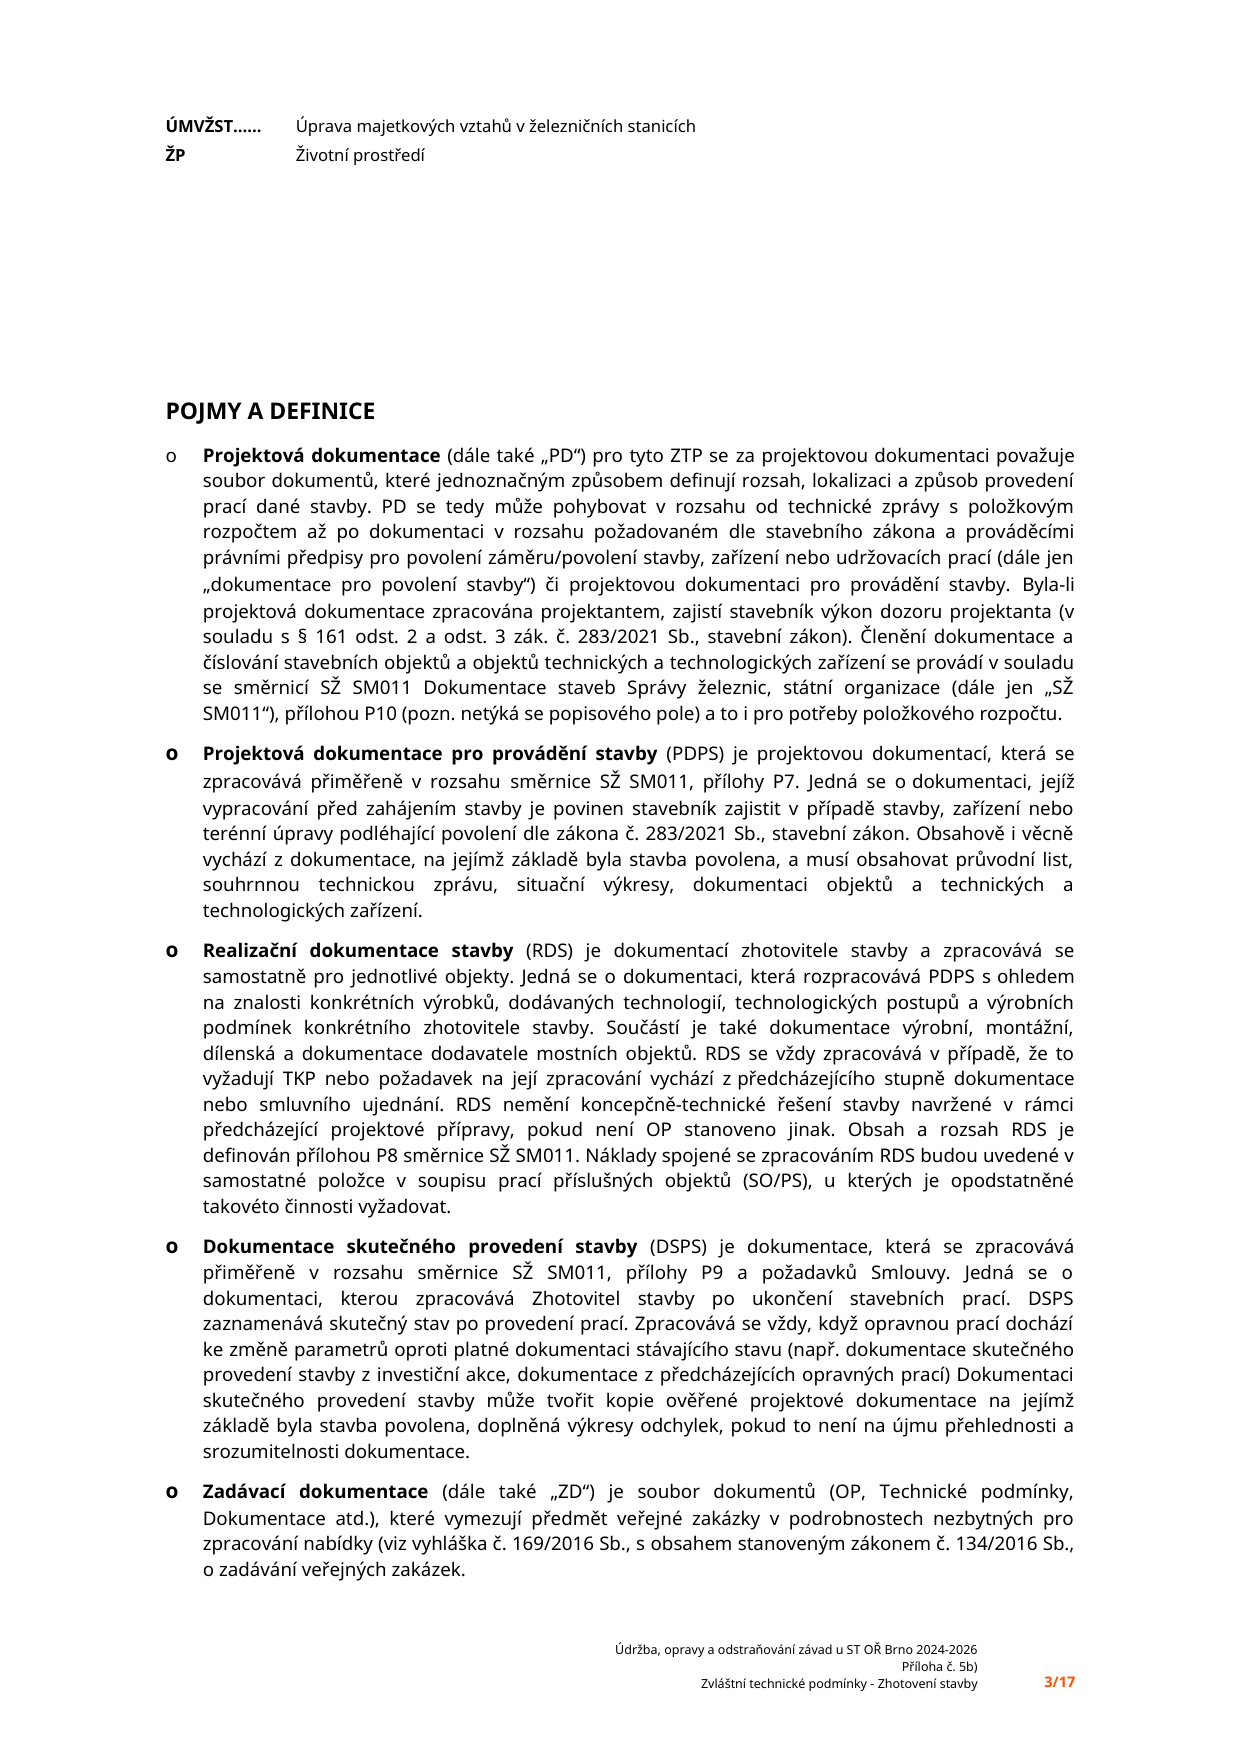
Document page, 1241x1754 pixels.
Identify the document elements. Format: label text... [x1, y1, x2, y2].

list Realizační dokumentace stavby (RDS) je dokumentací zhotovitele stavby a zpracovává se samostatně pro jednotlivé objekty. Jedná se o dokumentaci, která rozpracovává PDPS s ohledem na znalosti konkrétních výrobků, dodávaných technologií, technologických postupů a výrobních podmínek konkrétního zhotovitele stavby. Součástí je také dokumentace výrobní, montážní, dílenská a dokumentace dodavatele mostních objektů. RDS se vždy zpracovává v případě, že to vyžadují TKP nebo požadavek na její zpracování vychází z předcházejícího stupně dokumentace nebo smluvního ujednání. RDS nemění koncepčně-technické řešení stavby navržené v rámci předcházející projektové přípravy, pokud není OP stanoveno jinak. Obsah a rozsah RDS je definován přílohou P8 směrnice SŽ SM011. Náklady spojené se zpracováním RDS budou uvedené v samostatné položce v soupisu prací příslušných objektů (SO/PS), u kterých je opodstatněné takovéto činnosti vyžadovat. [165, 935, 1075, 1219]
table_cell ÚMVŽST…… [165, 112, 296, 141]
text Pojmy a definice [165, 395, 1075, 426]
table_cell ŽP [165, 141, 296, 169]
list Projektová dokumentace (dále také „PD“) pro tyto ZTP se za projektovou dokumentaci považuje soubor dokumentů, které jednoznačným způsobem definují rozsah, lokalizaci a způsob provedení prací dané stavby. PD se tedy může pohybovat v rozsahu od technické zprávy s položkovým rozpočtem až po dokumentaci v rozsahu požadovaném dle stavebního zákona a prováděcími právními předpisy pro povolení záměru/povolení stavby, zařízení nebo udržovacích prací (dále jen „dokumentace pro povolení stavby“) či projektovou dokumentaci pro provádění stavby. Byla-li projektová dokumentace zpracována projektantem, zajistí stavebník výkon dozoru projektanta (v souladu s § 161 odst. 2 a odst. 3 zák. č. 283/2021 Sb., stavební zákon). Členění dokumentace a číslování stavebních objektů a objektů technických a technologických zařízení se provádí v souladu se směrnicí SŽ SM011 Dokumentace staveb Správy železnic, státní organizace (dále jen „SŽ SM011“), přílohou P10 (pozn. netýká se popisového pole) a to i pro potřeby položkového rozpočtu. [165, 442, 1075, 726]
table_cell Úprava majetkových vztahů v železničních stanicích [296, 112, 1072, 141]
list Projektová dokumentace pro provádění stavby (PDPS) je projektovou dokumentací, která se zpracovává přiměřeně v rozsahu směrnice SŽ SM011, přílohy P7. Jedná se o dokumentaci, jejíž vypracování před zahájením stavby je povinen stavebník zajistit v případě stavby, zařízení nebo terénní úpravy podléhající povolení dle zákona č. 283/2021 Sb., stavební zákon. Obsahově i věcně vychází z dokumentace, na jejímž základě byla stavba povolena, a musí obsahovat průvodní list, souhrnnou technickou zprávu, situační výkresy, dokumentaci objektů a technických a technologických zařízení. [165, 738, 1075, 923]
list Zadávací dokumentace (dále také „ZD“) je soubor dokumentů (OP, Technické podmínky, Dokumentace atd.), které vymezují předmět veřejné zakázky v podrobnostech nezbytných pro zpracování nabídky (viz vyhláška č. 169/2016 Sb., s obsahem stanoveným zákonem č. 134/2016 Sb., o zadávání veřejných zakázek. [165, 1476, 1075, 1581]
table_cell Životní prostředí [296, 141, 1072, 169]
list Dokumentace skutečného provedení stavby (DSPS) je dokumentace, která se zpracovává přiměřeně v rozsahu směrnice SŽ SM011, přílohy P9 a požadavků Smlouvy. Jedná se o dokumentaci, kterou zpracovává Zhotovitel stavby po ukončení stavebních prací. DSPS zaznamenává skutečný stav po provedení prací. Zpracovává se vždy, když opravnou prací dochází ke změně parametrů oproti platné dokumentaci stávajícího stavu (např. dokumentace skutečného provedení stavby z investiční akce, dokumentace z předcházejících opravných prací) Dokumentaci skutečného provedení stavby může tvořit kopie ověřené projektové dokumentace na jejímž základě byla stavba povolena, doplněná výkresy odchylek, pokud to není na újmu přehlednosti a srozumitelnosti dokumentace. [165, 1231, 1075, 1464]
